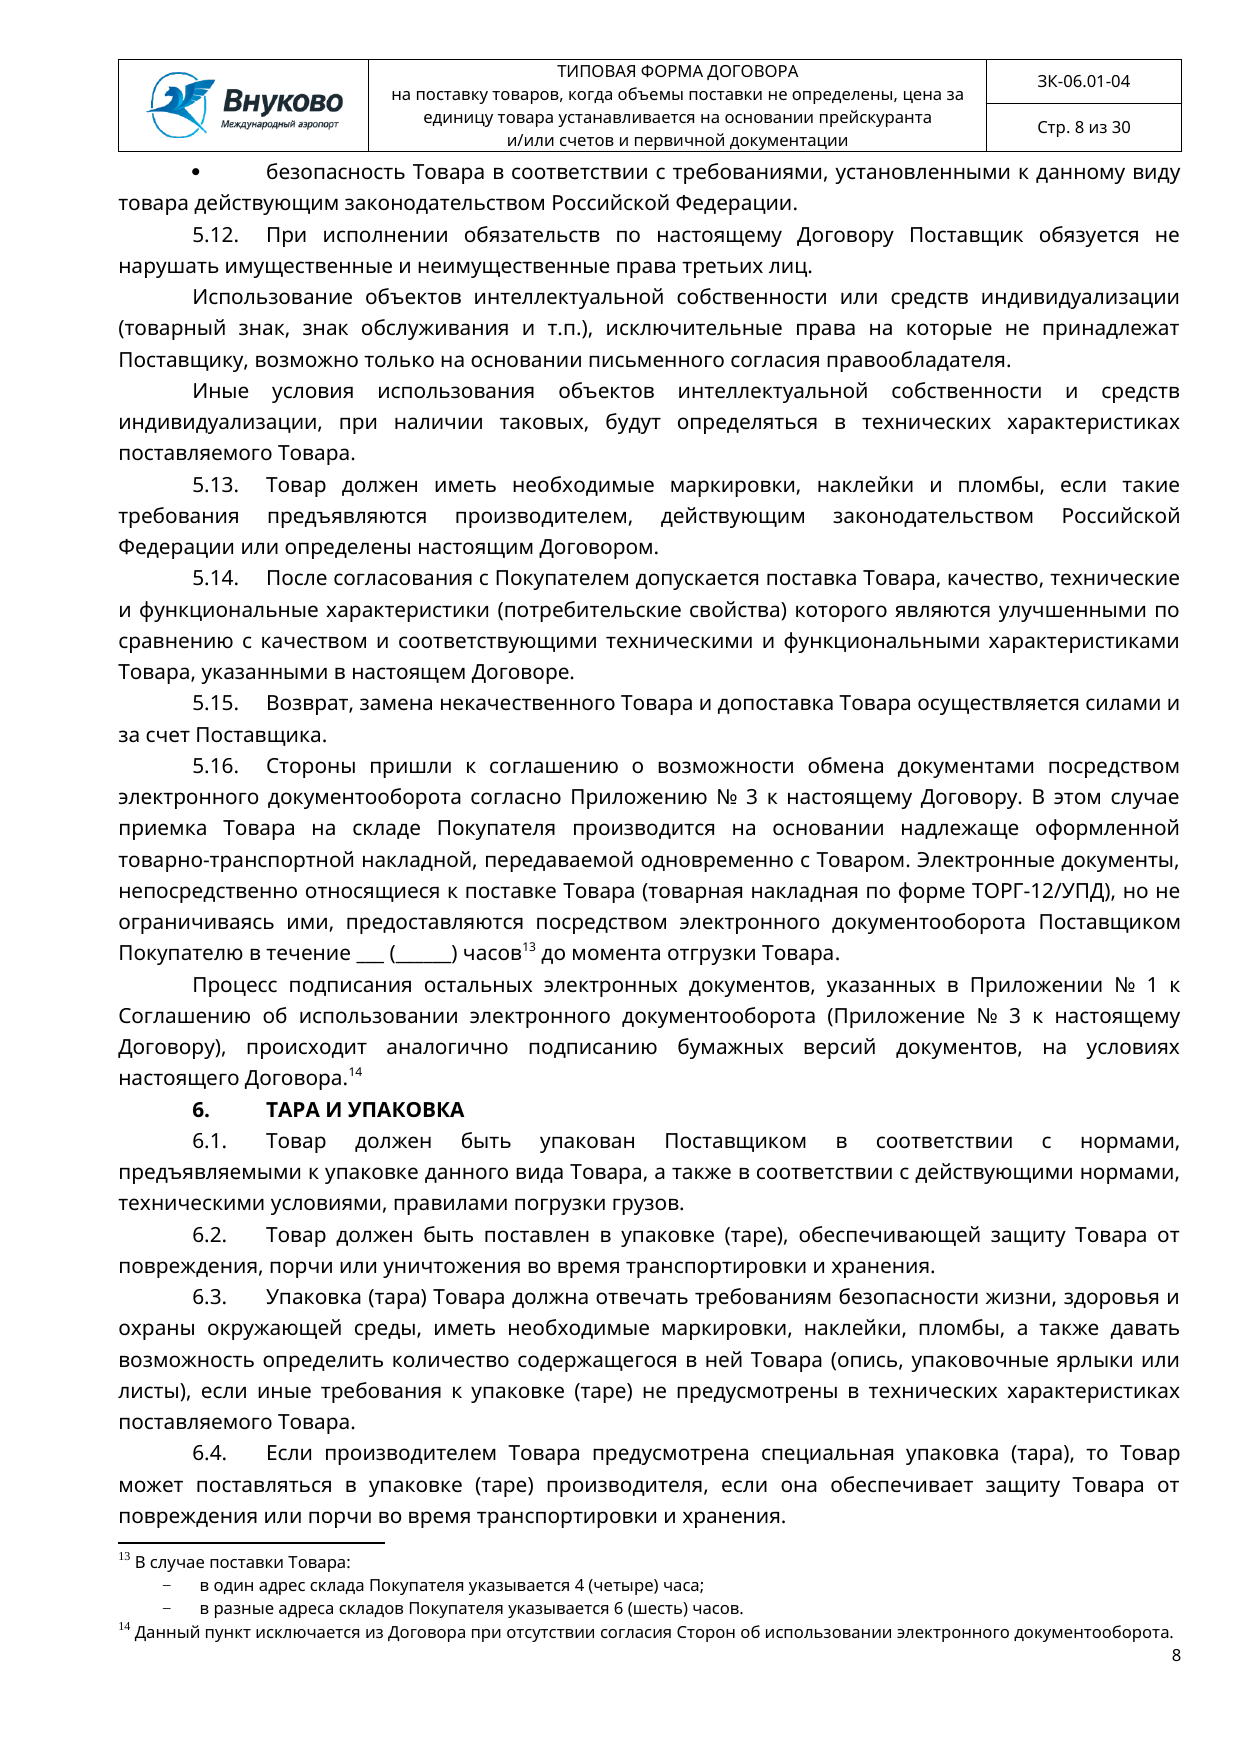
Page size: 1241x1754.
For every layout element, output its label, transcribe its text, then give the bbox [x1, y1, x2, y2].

list Иные условия использования объектов интеллектуальной собственности и средств индивидуализации, при наличии таковых, будут определяться в технических характеристиках поставляемого Товара. [118, 373, 1181, 467]
list ТАРА И УПАКОВКА [118, 1092, 1181, 1123]
list Товар должен быть упакован Поставщиком в соответствии с нормами, предъявляемыми к упаковке данного вида Товара, а также в соответствии с действующими нормами, техническими условиями, правилами погрузки грузов. [118, 1123, 1181, 1217]
list Товар должен быть поставлен в упаковке (таре), обеспечивающей защиту Товара от повреждения, порчи или уничтожения во время транспортировки и хранения. [118, 1217, 1181, 1279]
list Стороны пришли к соглашению о возможности обмена документами посредством электронного документооборота согласно Приложению № 3 к настоящему Договору. В этом случае приемка Товара на складе Покупателя производится на основании надлежаще оформленной товарно-транспортной накладной, передаваемой одновременно с Товаром. Электронные документы, непосредственно относящиеся к поставке Товара (товарная накладная по форме ТОРГ-12/УПД), но не ограничиваясь ими, предоставляются посредством электронного документооборота Поставщиком Покупателю в течение ___ (______) часов до момента отгрузки Товара. [118, 748, 1181, 967]
list Возврат, замена некачественного Товара и допоставка Товара осуществляется силами и за счет Поставщика. [118, 686, 1181, 748]
list Упаковка (тара) Товара должна отвечать требованиям безопасности жизни, здоровья и охраны окружающей среды, иметь необходимые маркировки, наклейки, пломбы, а также давать возможность определить количество содержащегося в ней Товара (опись, упаковочные ярлыки или листы), если иные требования к упаковке (таре) не предусмотрены в технических характеристиках поставляемого Товара. [118, 1279, 1181, 1436]
list Процесс подписания остальных электронных документов, указанных в Приложении № 1 к Соглашению об использовании электронного документооборота (Приложение № 3 к настоящему Договору), происходит аналогично подписанию бумажных версий документов, на условиях настоящего Договора. [118, 967, 1181, 1092]
list После согласования с Покупателем допускается поставка Товара, качество, технические и функциональные характеристики (потребительские свойства) которого являются улучшенными по сравнению с качеством и соответствующими техническими и функциональными характеристиками Товара, указанными в настоящем Договоре. [118, 561, 1181, 686]
picture [131, 61, 357, 151]
list Использование объектов интеллектуальной собственности или средств индивидуализации (товарный знак, знак обслуживания и т.п.), исключительные права на которые не принадлежат Поставщику, возможно только на основании письменного согласия правообладателя. [118, 279, 1181, 373]
list Если производителем Товара предусмотрена специальная упаковка (тара), то Товар может поставляться в упаковке (таре) производителя, если она обеспечивает защиту Товара от повреждения или порчи во время транспортировки и хранения. [118, 1436, 1181, 1529]
list Товар должен иметь необходимые маркировки, наклейки и пломбы, если такие требования предъявляются производителем, действующим законодательством Российской Федерации или определены настоящим Договором. [118, 467, 1181, 561]
list При исполнении обязательств по настоящему Договору Поставщик обязуется не нарушать имущественные и неимущественные права третьих лиц. [118, 217, 1181, 279]
list безопасность Товара в соответствии с требованиями, установленными к данному виду товара действующим законодательством Российской Федерации. [118, 154, 1181, 217]
